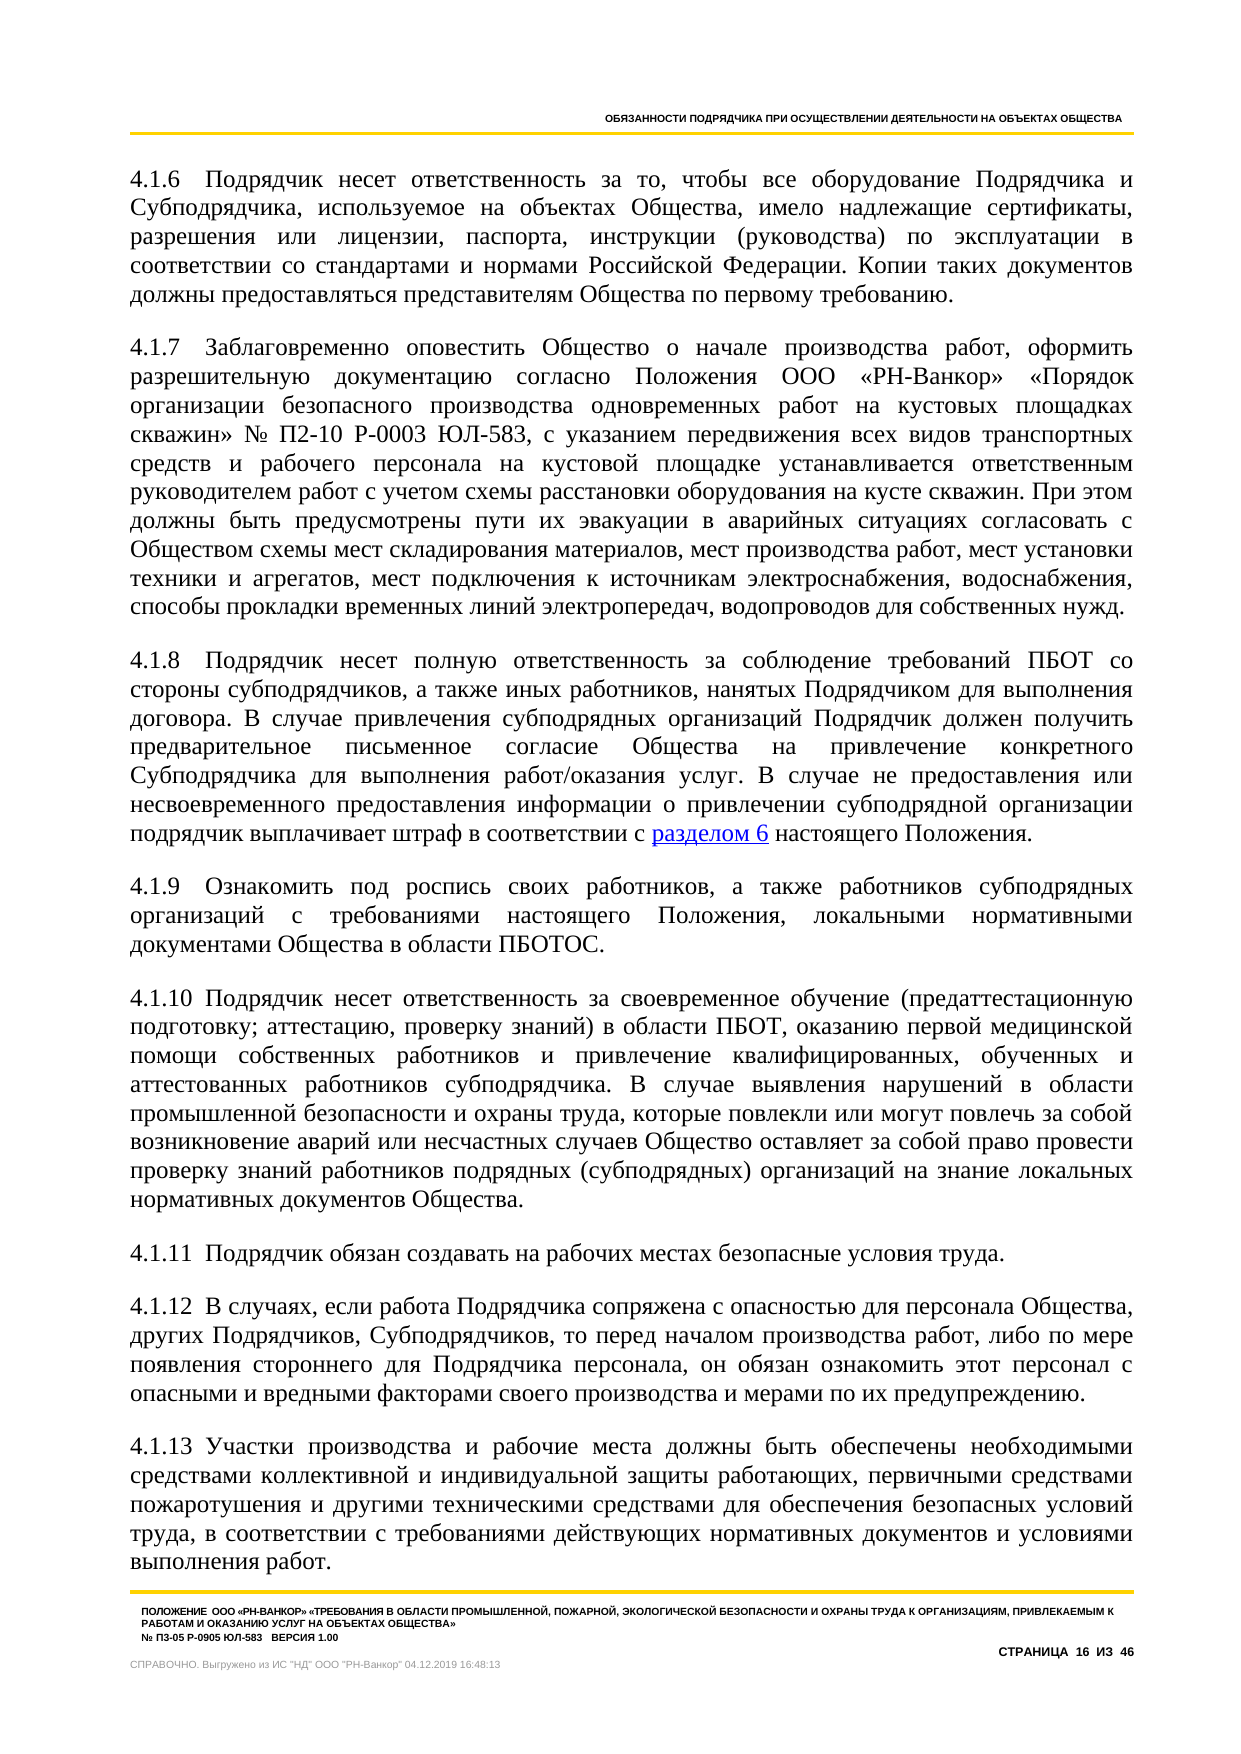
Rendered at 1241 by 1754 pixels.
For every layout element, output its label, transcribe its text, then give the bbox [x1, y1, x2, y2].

list В случаях, если работа Подрядчика сопряжена с опасностью для персонала Общества, других Подрядчиков, Субподрядчиков, то перед началом производства работ, либо по мере появления стороннего для Подрядчика персонала, он обязан ознакомить этот персонал с опасными и вредными факторами своего производства и мерами по их предупреждению. [130, 1291, 1134, 1406]
list Подрядчик несет ответственность за то, чтобы все оборудование Подрядчика и Субподрядчика, используемое на объектах Общества, имело надлежащие сертификаты, разрешения или лицензии, паспорта, инструкции (руководства) по эксплуатации в соответствии со стандартами и нормами Российской Федерации. Копии таких документов должны предоставляться представителям Общества по первому требованию. [130, 164, 1134, 307]
list Подрядчик несет ответственность за своевременное обучение (предаттестационную подготовку; аттестацию, проверку знаний) в области ПБОТ, оказанию первой медицинской помощи собственных работников и привлечение квалифицированных, обученных и аттестованных работников субподрядчика. В случае выявления нарушений в области промышленной безопасности и охраны труда, которые повлекли или могут повлечь за собой возникновение аварий или несчастных случаев Общество оставляет за собой право провести проверку знаний работников подрядных (субподрядных) организаций на знание локальных нормативных документов Общества. [130, 983, 1134, 1213]
list Подрядчик несет полную ответственность за соблюдение требований ПБОТ со стороны субподрядчиков, а также иных работников, нанятых Подрядчиком для выполнения договора. В случае привлечения субподрядных организаций Подрядчик должен получить предварительное письменное согласие Общества на привлечение конкретного Субподрядчика для выполнения работ/оказания услуг. В случае не предоставления или несвоевременного предоставления информации о привлечении субподрядной организации подрядчик выплачивает штраф в соответствии с разделом 6 настоящего Положения. [130, 645, 1134, 846]
list Подрядчик обязан создавать на рабочих местах безопасные условия труда. [130, 1238, 1134, 1266]
list Участки производства и рабочие места должны быть обеспечены необходимыми средствами коллективной и индивидуальной защиты работающих, первичными средствами пожаротушения и другими техническими средствами для обеспечения безопасных условий труда, в соответствии с требованиями действующих нормативных документов и условиями выполнения работ. [130, 1431, 1134, 1575]
list Ознакомить под роспись своих работников, а также работников субподрядных организаций с требованиями настоящего Положения, локальными нормативными документами Общества в области ПБОТОС. [130, 871, 1134, 958]
list Заблаговременно оповестить Общество о начале производства работ, оформить разрешительную документацию согласно Положения ООО «РН-Ванкор» «Порядок организации безопасного производства одновременных работ на кустовых площадках скважин» № П2-10 Р-0003 ЮЛ-583, с указанием передвижения всех видов транспортных средств и рабочего персонала на кустовой площадке устанавливается ответственным руководителем работ с учетом схемы расстановки оборудования на кусте скважин. При этом должны быть предусмотрены пути их эвакуации в аварийных ситуациях согласовать с Обществом схемы мест складирования материалов, мест производства работ, мест установки техники и агрегатов, мест подключения к источникам электроснабжения, водоснабжения, способы прокладки временных линий электропередач, водопроводов для собственных нужд. [130, 332, 1134, 620]
